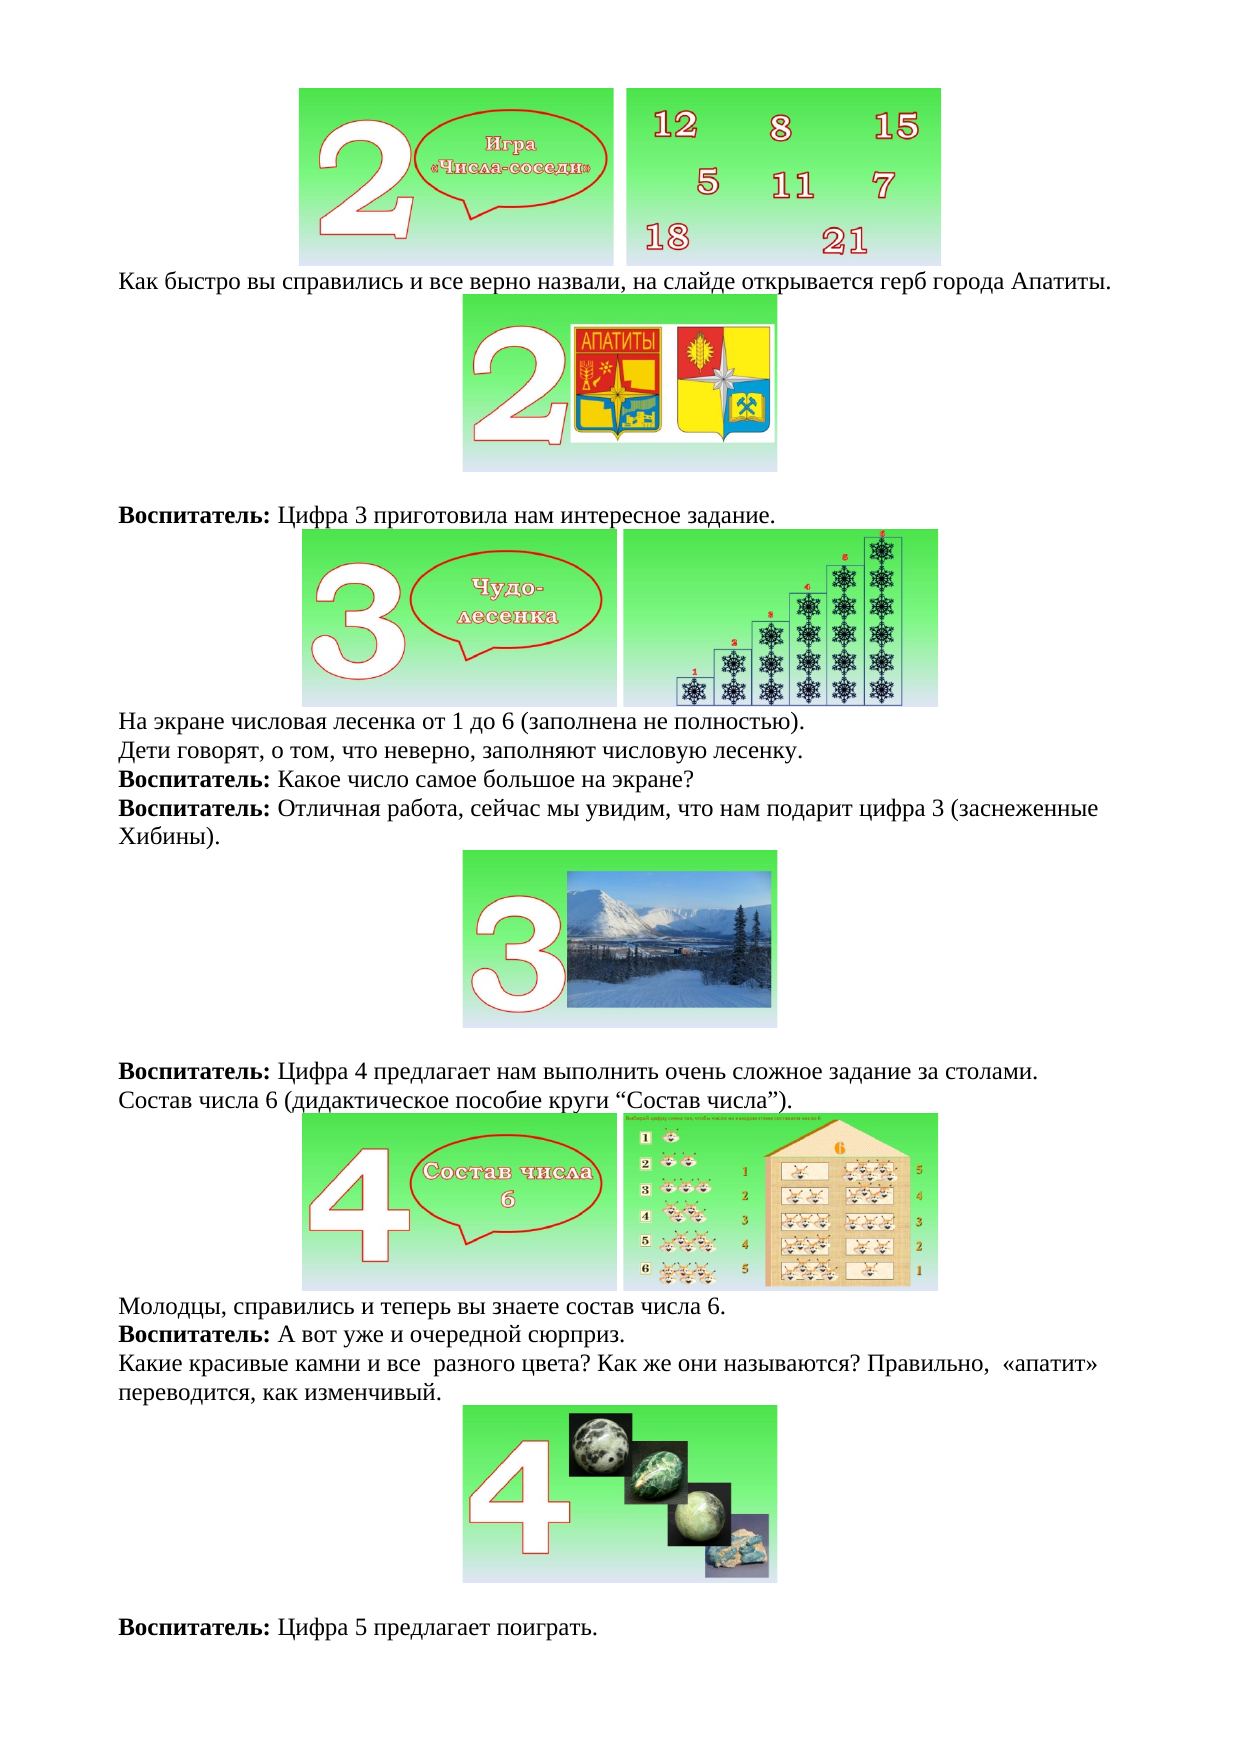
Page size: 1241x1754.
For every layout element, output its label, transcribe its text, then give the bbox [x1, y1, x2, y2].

list Воспитатель: Отличная работа, сейчас мы увидим, что нам подарит цифра 3 (заснеженные Хибины). [118, 793, 1122, 850]
list Молодцы, справились и теперь вы знаете состав числа 6. [118, 1291, 1122, 1319]
list Воспитатель: А вот уже и очередной сюрприз. [118, 1319, 1122, 1348]
list На экране числовая лесенка от 1 до 6 (заполнена не полностью). [118, 706, 1122, 735]
list Состав числа 6 (дидактическое пособие круги “Состав числа”). [118, 1085, 1122, 1114]
list Как быстро вы справились и все верно назвали, на слайде открывается герб города Апатиты. [118, 266, 1122, 294]
list Воспитатель: Какое число самое большое на экране? [118, 764, 1122, 793]
picture [298, 88, 614, 266]
picture [623, 529, 939, 707]
list Воспитатель: Цифра 3 приготовила нам интересное задание. [118, 501, 1122, 529]
list Воспитатель: Цифра 4 предлагает нам выполнить очень сложное задание за столами. [118, 1056, 1122, 1085]
picture [302, 1113, 617, 1291]
list Дети говорят, о том, что неверно, заполняют числовую лесенку. [118, 735, 1122, 764]
list Воспитатель: Цифра 5 предлагает поиграть. [118, 1612, 1122, 1641]
list Какие красивые камни и все разного цвета? Как же они называются? Правильно, «апатит» переводится, как изменчивый. [118, 1348, 1122, 1406]
picture [302, 529, 617, 707]
picture [623, 1113, 939, 1291]
picture [462, 294, 778, 472]
picture [626, 88, 942, 266]
picture [462, 850, 778, 1028]
picture [462, 1405, 778, 1583]
